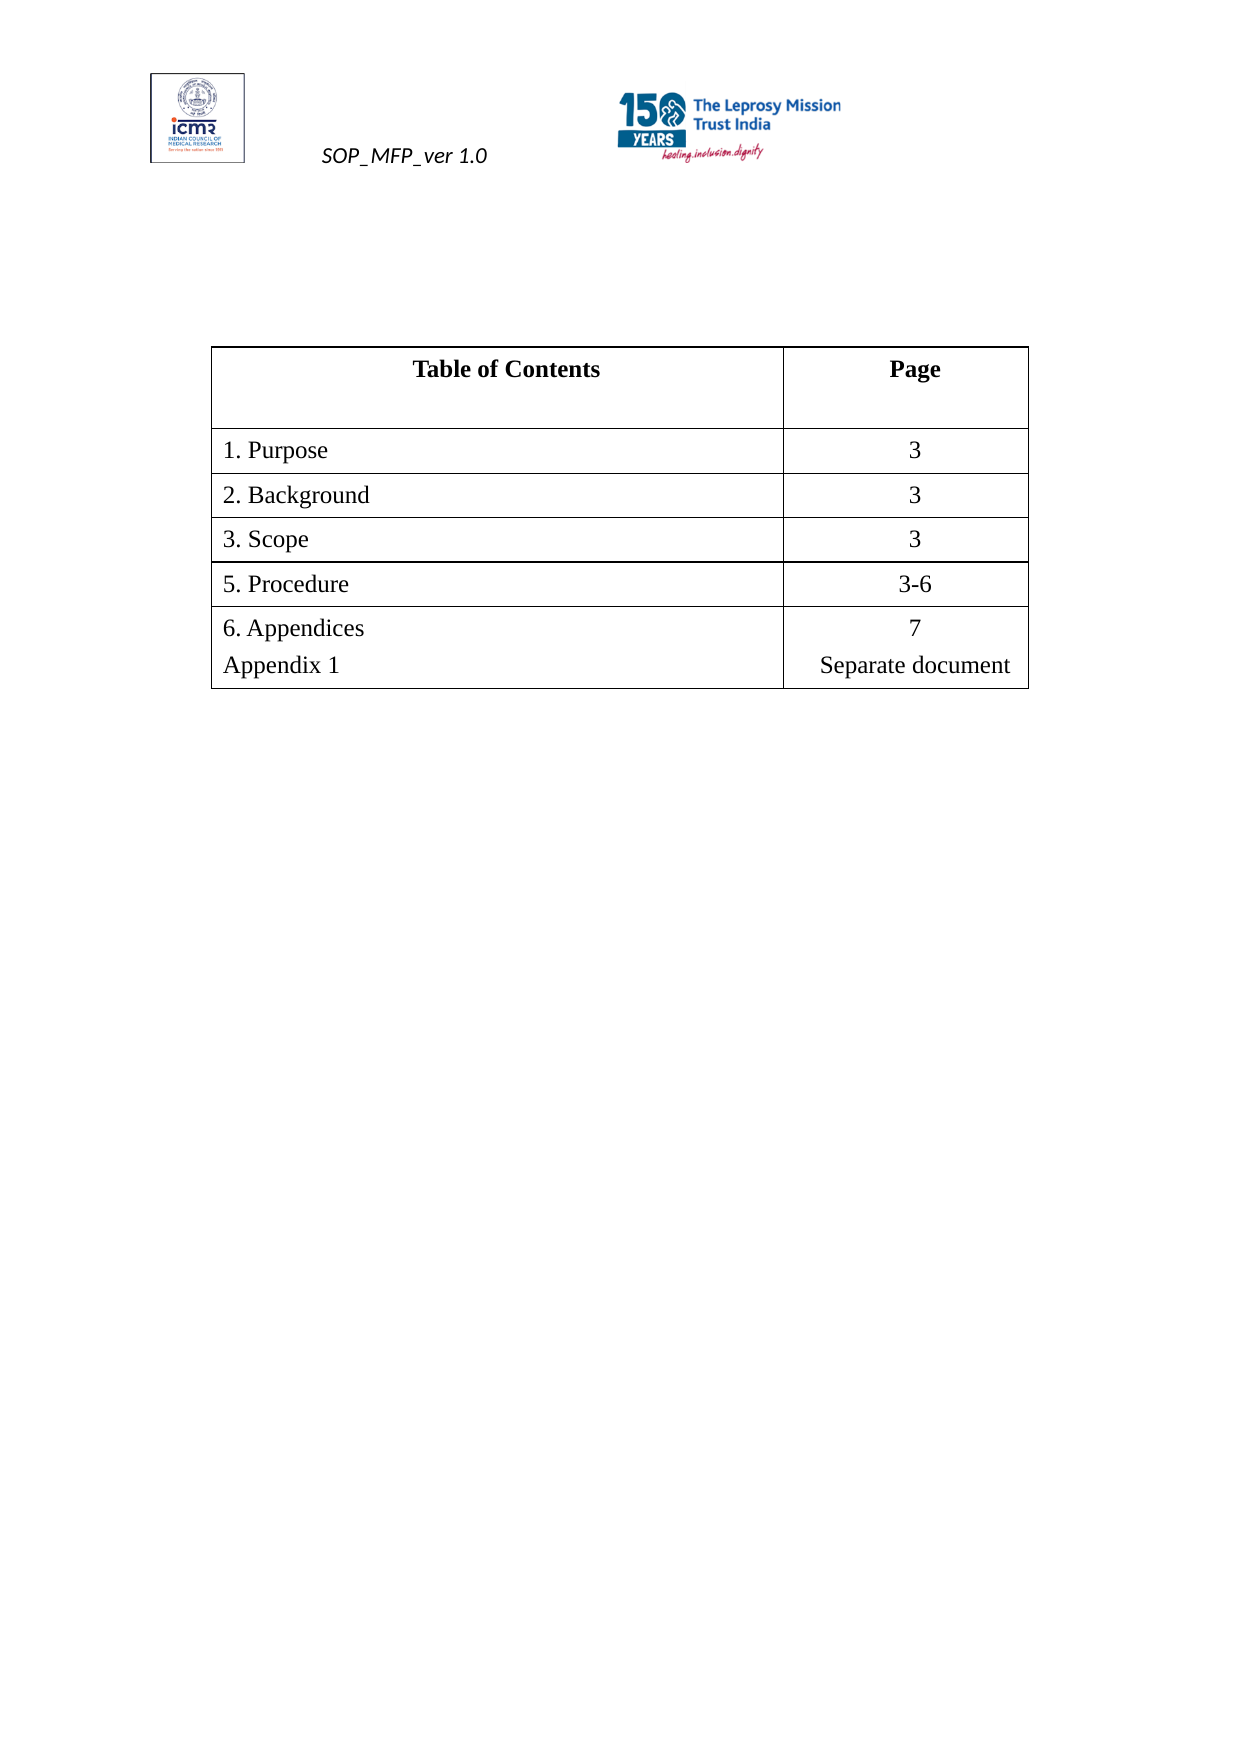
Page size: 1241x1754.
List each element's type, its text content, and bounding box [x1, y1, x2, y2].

table_cell 3-6 [784, 563, 1028, 606]
table_cell 3 [784, 429, 1028, 473]
table_cell 7 Separate document [784, 607, 1028, 687]
table_cell 3 [784, 518, 1028, 561]
table_cell 3 [784, 474, 1028, 517]
table_cell 3. Scope [212, 518, 783, 561]
table_header Page [784, 348, 1028, 428]
table_cell 1. Purpose [212, 429, 783, 473]
table_cell 6. Appendices Appendix 1 [212, 607, 783, 687]
table_header Table of Contents [212, 348, 783, 428]
table_cell 2. Background [212, 474, 783, 517]
picture [616, 81, 841, 163]
picture [150, 73, 245, 163]
table_cell 5. Procedure [212, 563, 783, 606]
